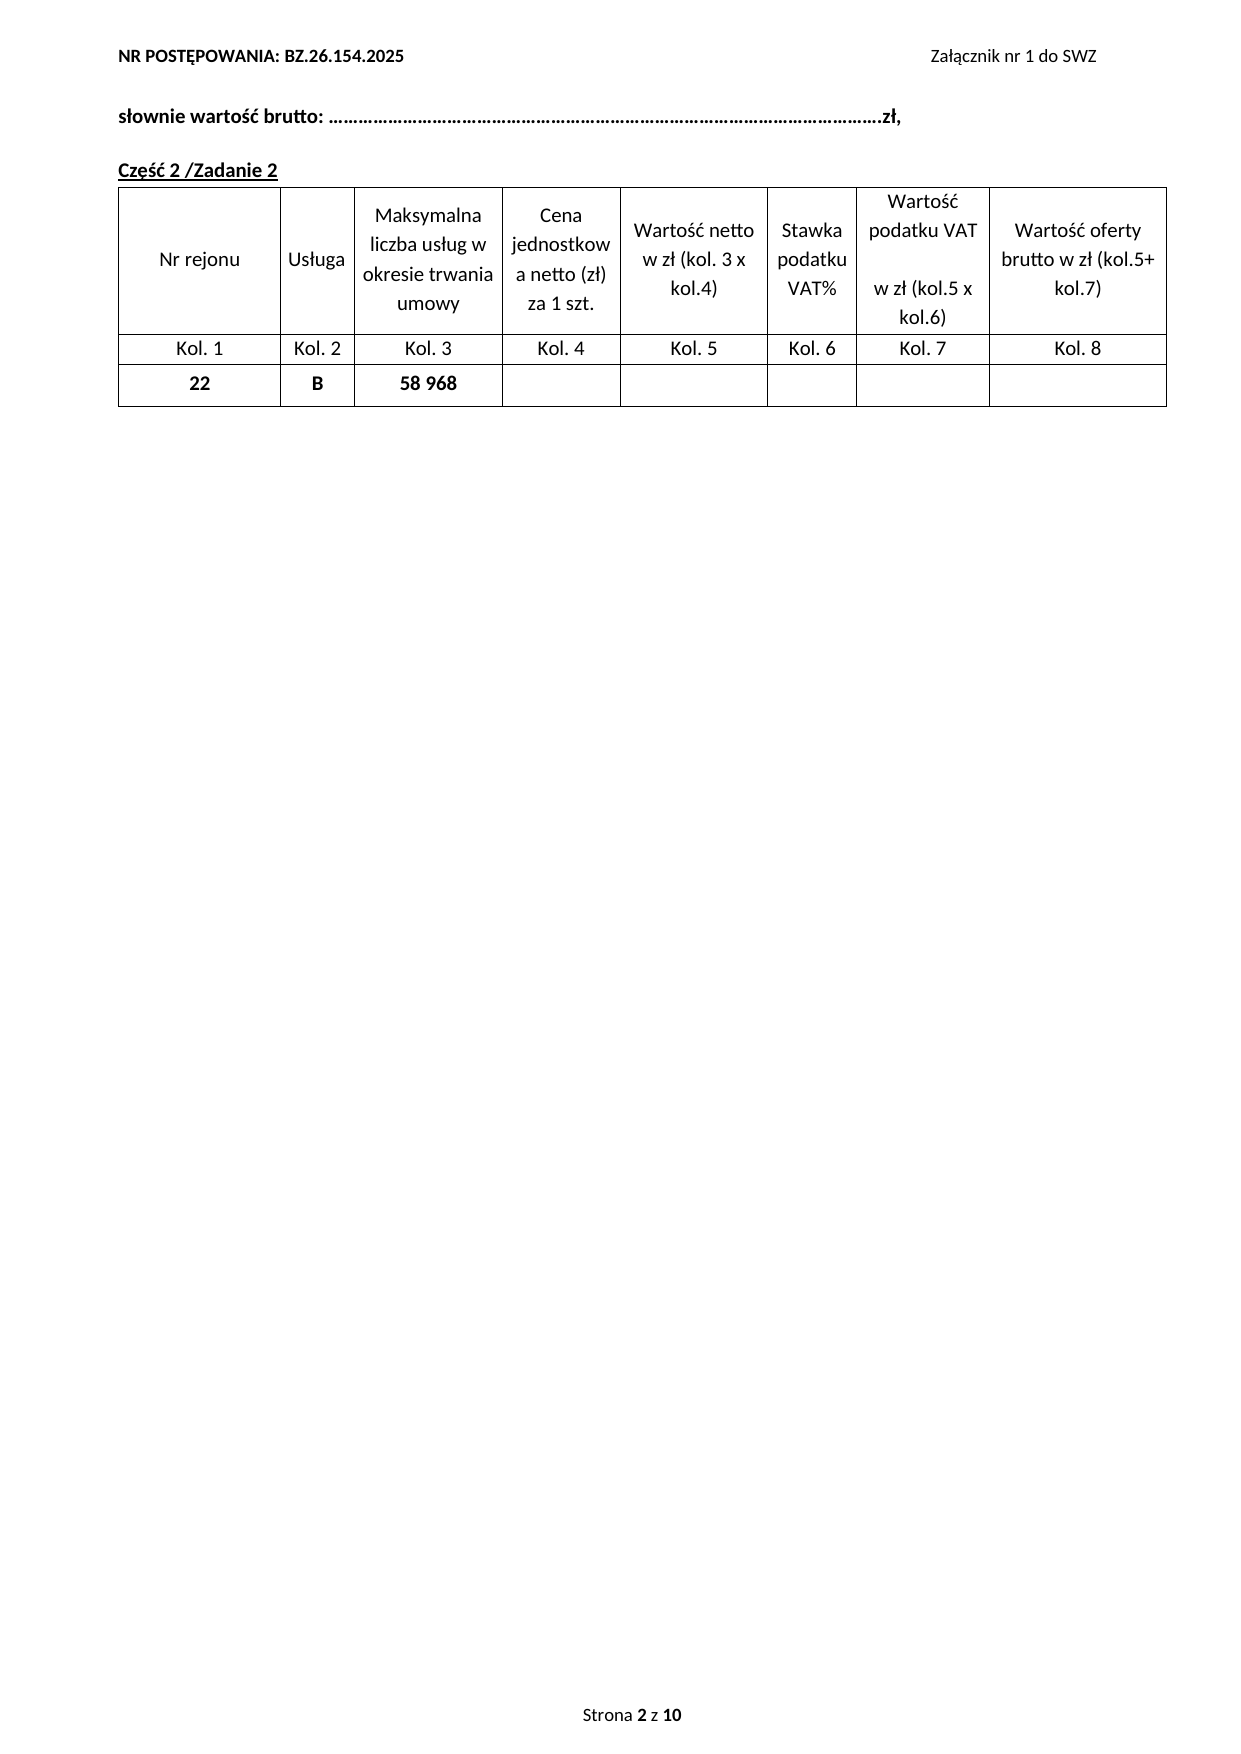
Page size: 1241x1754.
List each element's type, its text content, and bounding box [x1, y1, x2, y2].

table_header Wartość netto w zł (kol. 3 x kol.4) [621, 188, 767, 334]
table_cell [857, 365, 989, 406]
table_cell Kol. 1 [119, 335, 280, 364]
table_header Cena jednostkowa netto (zł) za 1 szt. [503, 188, 620, 334]
table_cell [990, 365, 1166, 406]
table_header Usługa [281, 188, 354, 334]
table_header Maksymalna liczba usług w okresie trwania umowy [355, 188, 502, 334]
table_cell 22 [119, 365, 280, 406]
table_cell Kol. 2 [281, 335, 354, 364]
table_cell Kol. 5 [621, 335, 767, 364]
table_cell Kol. 6 [768, 335, 856, 364]
table_cell B [281, 365, 354, 406]
table_header Nr rejonu [119, 188, 280, 334]
table_header Wartość podatku VAT w zł (kol.5 x kol.6) [857, 188, 989, 334]
table_cell Kol. 7 [857, 335, 989, 364]
text słownie wartość brutto: ………………………………………………………………………………………………….zł, [118, 103, 1146, 129]
table_header Wartość oferty brutto w zł (kol.5+ kol.7) [990, 188, 1166, 334]
table_cell [503, 365, 620, 406]
table_header Stawka podatku VAT% [768, 188, 856, 334]
table_cell [621, 365, 767, 406]
table_cell Kol. 4 [503, 335, 620, 364]
table_cell Kol. 8 [990, 335, 1166, 364]
text Część 2 /Zadanie 2 [118, 158, 1146, 183]
table_cell 58 968 [355, 365, 502, 406]
table_cell [768, 365, 856, 406]
table_cell Kol. 3 [355, 335, 502, 364]
